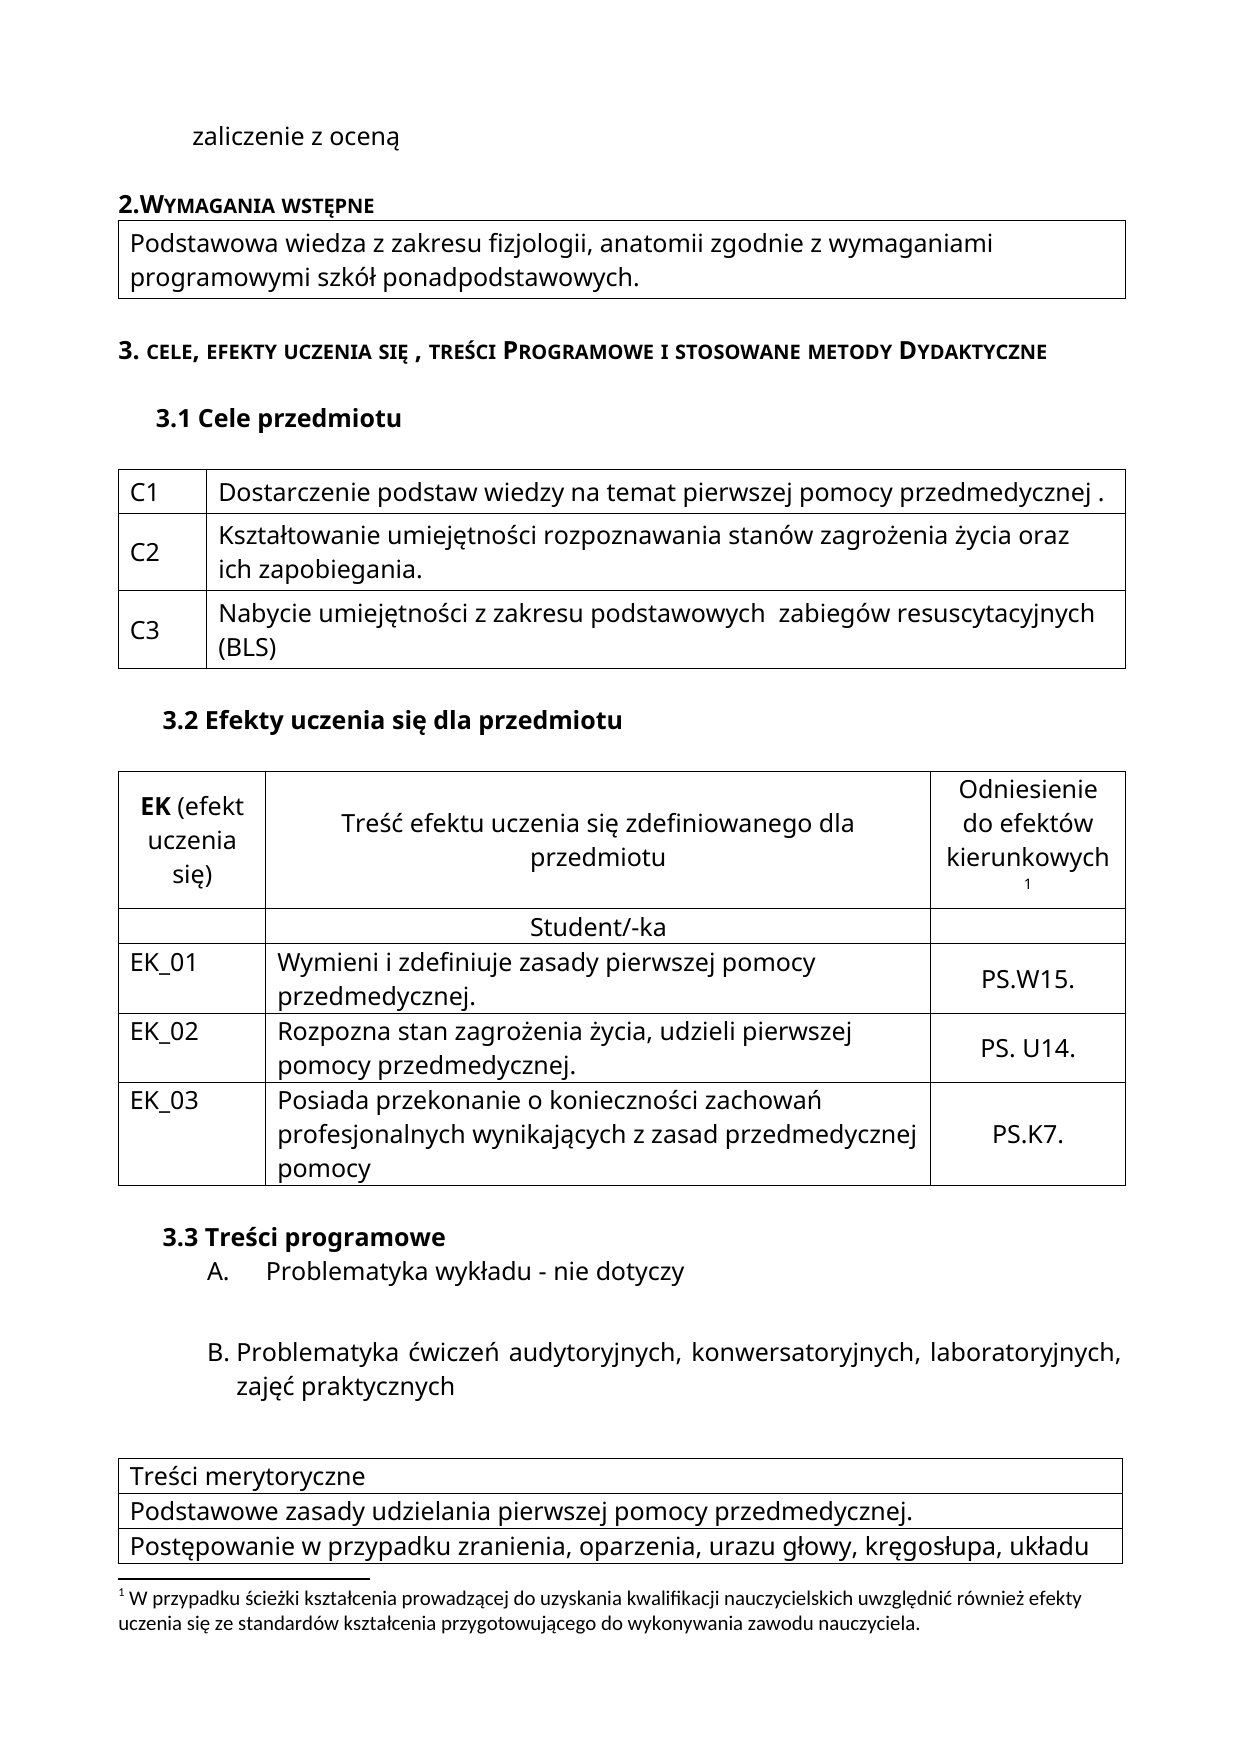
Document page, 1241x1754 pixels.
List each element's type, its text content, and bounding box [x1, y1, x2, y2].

table_cell Nabycie umiejętności z zakresu podstawowych zabiegów resuscytacyjnych (BLS) [207, 591, 1125, 668]
text 2.Wymagania wstępne [118, 186, 1122, 220]
table_header C1 [119, 470, 206, 513]
table_cell Wymieni i zdefiniuje zasady pierwszej pomocy przedmedycznej. [266, 944, 930, 1012]
table_cell PS.W15. [931, 944, 1125, 1012]
table_header Treści merytoryczne [119, 1459, 1122, 1493]
table_header Dostarczenie podstaw wiedzy na temat pierwszej pomocy przedmedycznej . [207, 470, 1125, 513]
text zaliczenie z oceną [148, 118, 1122, 152]
table_cell [119, 909, 265, 943]
table_header Treść efektu uczenia się zdefiniowanego dla przedmiotu [266, 772, 930, 908]
table_cell [931, 909, 1125, 943]
text 3. cele, efekty uczenia się , treści Programowe i stosowane metody Dydaktyczne [118, 333, 1122, 367]
table_cell Posiada przekonanie o konieczności zachowań profesjonalnych wynikających z zasad przedmedycznej pomocy [266, 1083, 930, 1185]
table_cell PS. U14. [931, 1014, 1125, 1082]
table_header Podstawowa wiedza z zakresu fizjologii, anatomii zgodnie z wymaganiami programowymi szkół ponadpodstawowych. [119, 221, 1125, 298]
list 3.3 Treści programowe [162, 1220, 1122, 1254]
table_cell EK_01 [119, 944, 265, 1012]
table_cell EK_02 [119, 1014, 265, 1082]
table_cell PS.K7. [931, 1083, 1125, 1185]
table_cell C2 [119, 514, 206, 590]
table_cell C3 [119, 591, 206, 668]
table_cell Student/-ka [266, 909, 930, 943]
table_header EK (efekt uczenia się) [119, 772, 265, 908]
list Problematyka ćwiczeń audytoryjnych, konwersatoryjnych, laboratoryjnych, zajęć praktycznych [207, 1334, 1122, 1403]
text 3.2 Efekty uczenia się dla przedmiotu [162, 703, 1122, 737]
table_cell Podstawowe zasady udzielania pierwszej pomocy przedmedycznej. [119, 1494, 1122, 1528]
table_cell Kształtowanie umiejętności rozpoznawania stanów zagrożenia życia oraz ich zapobiegania. [207, 514, 1125, 590]
table_cell Rozpozna stan zagrożenia życia, udzieli pierwszej pomocy przedmedycznej. [266, 1014, 930, 1082]
list Problematyka wykładu - nie dotyczy [148, 1254, 1122, 1288]
text 3.1 Cele przedmiotu [156, 401, 1122, 435]
table_header Odniesienie do efektów kierunkowych [931, 772, 1125, 908]
table_cell EK_03 [119, 1083, 265, 1185]
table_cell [119, 1529, 1122, 1563]
